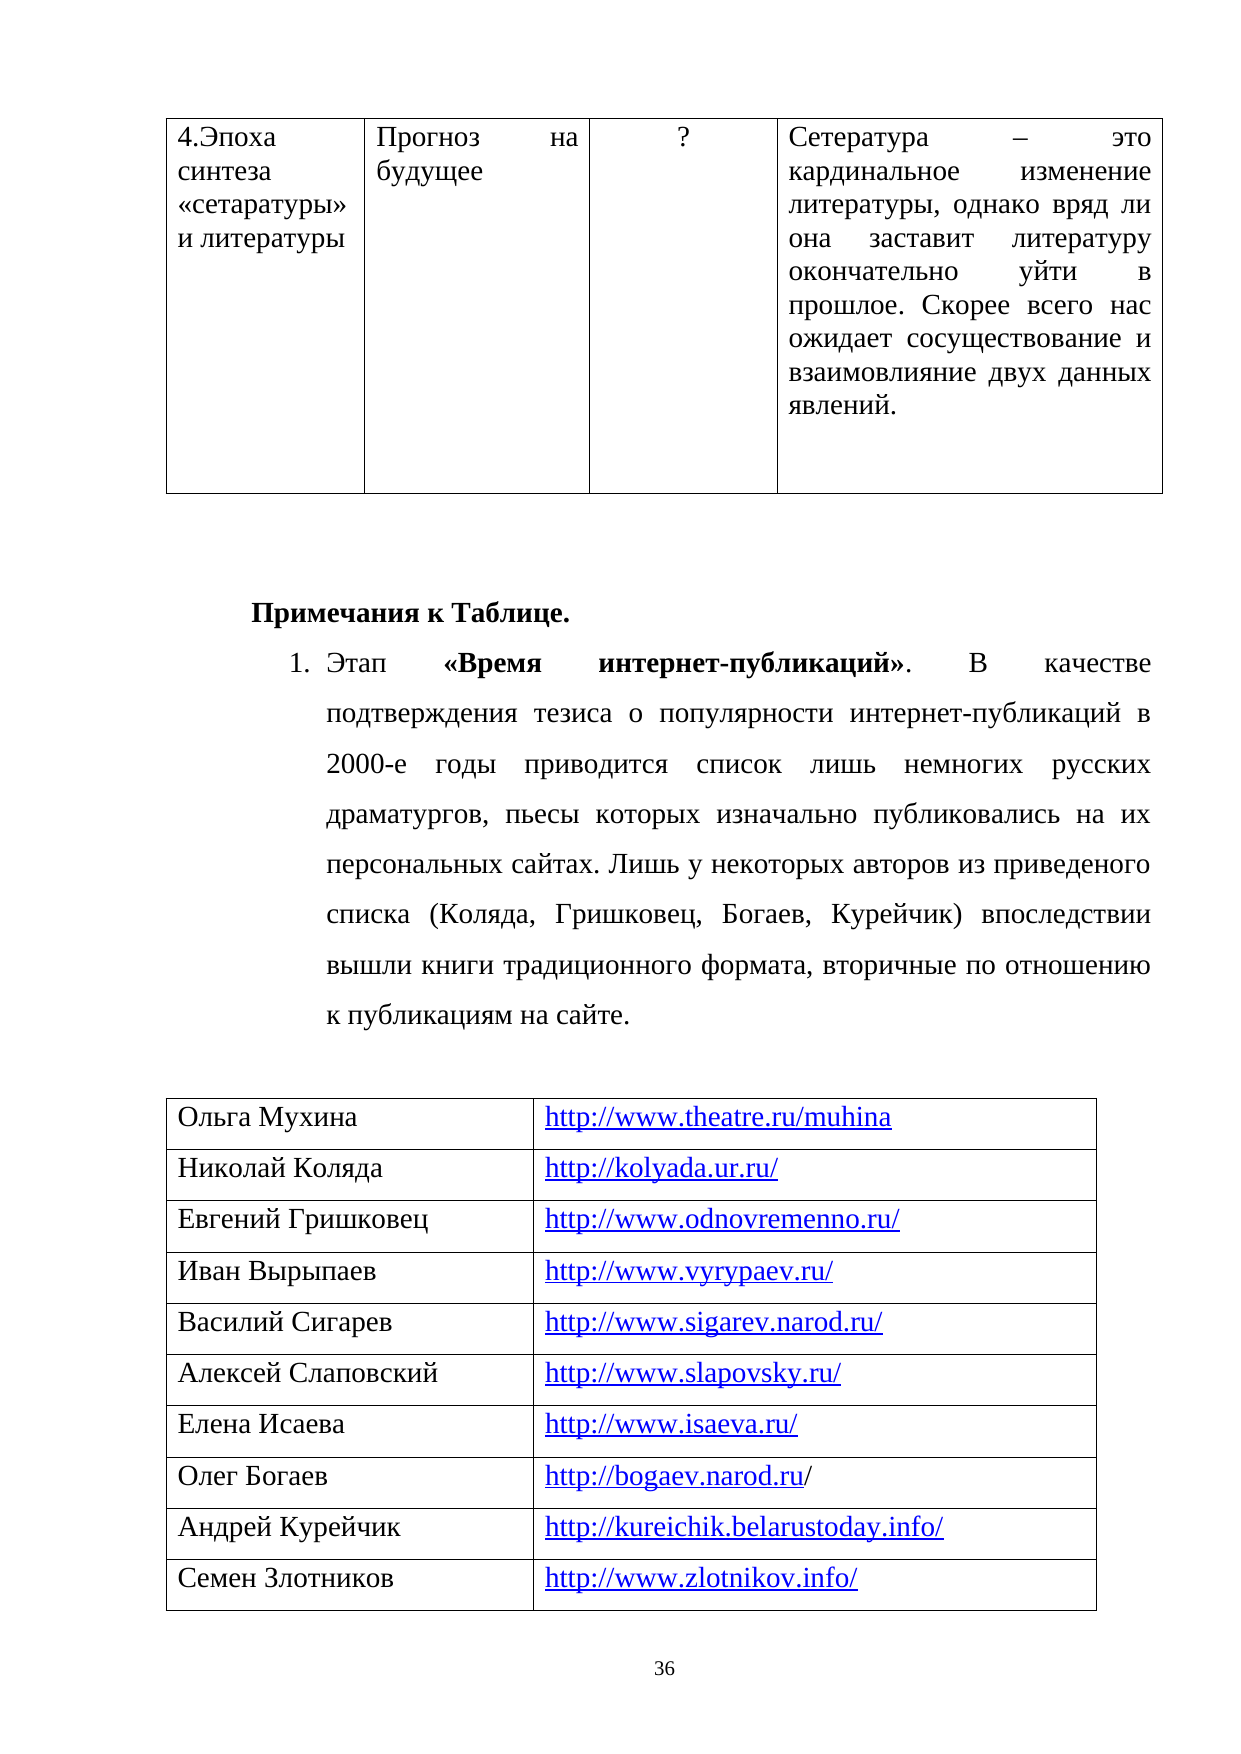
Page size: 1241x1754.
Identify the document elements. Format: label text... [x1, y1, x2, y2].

text Примечания к Таблице. [177, 595, 1152, 628]
table_cell http://www.sigarev.narod.ru/ [534, 1304, 1096, 1354]
table_cell http://kureichik.belarustoday.info/ [534, 1509, 1096, 1559]
table_cell http://bogaev.narod.ru/ [534, 1458, 1096, 1508]
table_cell Олег Богаев [167, 1458, 533, 1508]
table_cell Андрей Курейчик [167, 1509, 533, 1559]
table_cell Алексей Слаповский [167, 1355, 533, 1405]
table_cell http://www.slapovsky.ru/ [534, 1355, 1096, 1405]
table_cell 4.Эпоха синтеза «сетаратуры» и литературы [167, 119, 364, 493]
table_header http://www.theatre.ru/muhina [534, 1099, 1096, 1149]
list Этап «Время интернет-публикаций». В качестве подтверждения тезиса о популярности интернет-публикаций в 2000-е годы приводится список лишь немногих русских драматургов, пьесы которых изначально публиковались на их персональных сайтах. Лишь у некоторых авторов из приведеного списка (Коляда, Гришковец, Богаев, Курейчик) впоследствии вышли книги традиционного формата, вторичные по отношению к публикациям на сайте. [288, 645, 1152, 1031]
table_cell Василий Сигарев [167, 1304, 533, 1354]
table_cell Прогноз на будущее [365, 119, 589, 493]
table_cell http://kolyada.ur.ru/ [534, 1150, 1096, 1200]
table_cell Елена Исаева [167, 1406, 533, 1457]
table_cell Николай Коляда [167, 1150, 533, 1200]
table_cell http://www.zlotnikov.info/ [534, 1560, 1096, 1610]
table_cell Иван Вырыпаев [167, 1253, 533, 1303]
table_cell http://www.vyrypaev.ru/ [534, 1253, 1096, 1303]
table_cell Евгений Гришковец [167, 1201, 533, 1252]
table_cell ? [590, 119, 777, 493]
table_cell http://www.isaeva.ru/ [534, 1406, 1096, 1457]
table_cell Сетература – это кардинальное изменение литературы, однако вряд ли она заставит литературу окончательно уйти в прошлое. Скорее всего нас ожидает сосуществование и взаимовлияние двух данных явлений. [778, 119, 1162, 493]
table_cell Семен Злотников [167, 1560, 533, 1610]
table_header Ольга Мухина [167, 1099, 533, 1149]
table_cell http://www.odnovremenno.ru/ [534, 1201, 1096, 1252]
